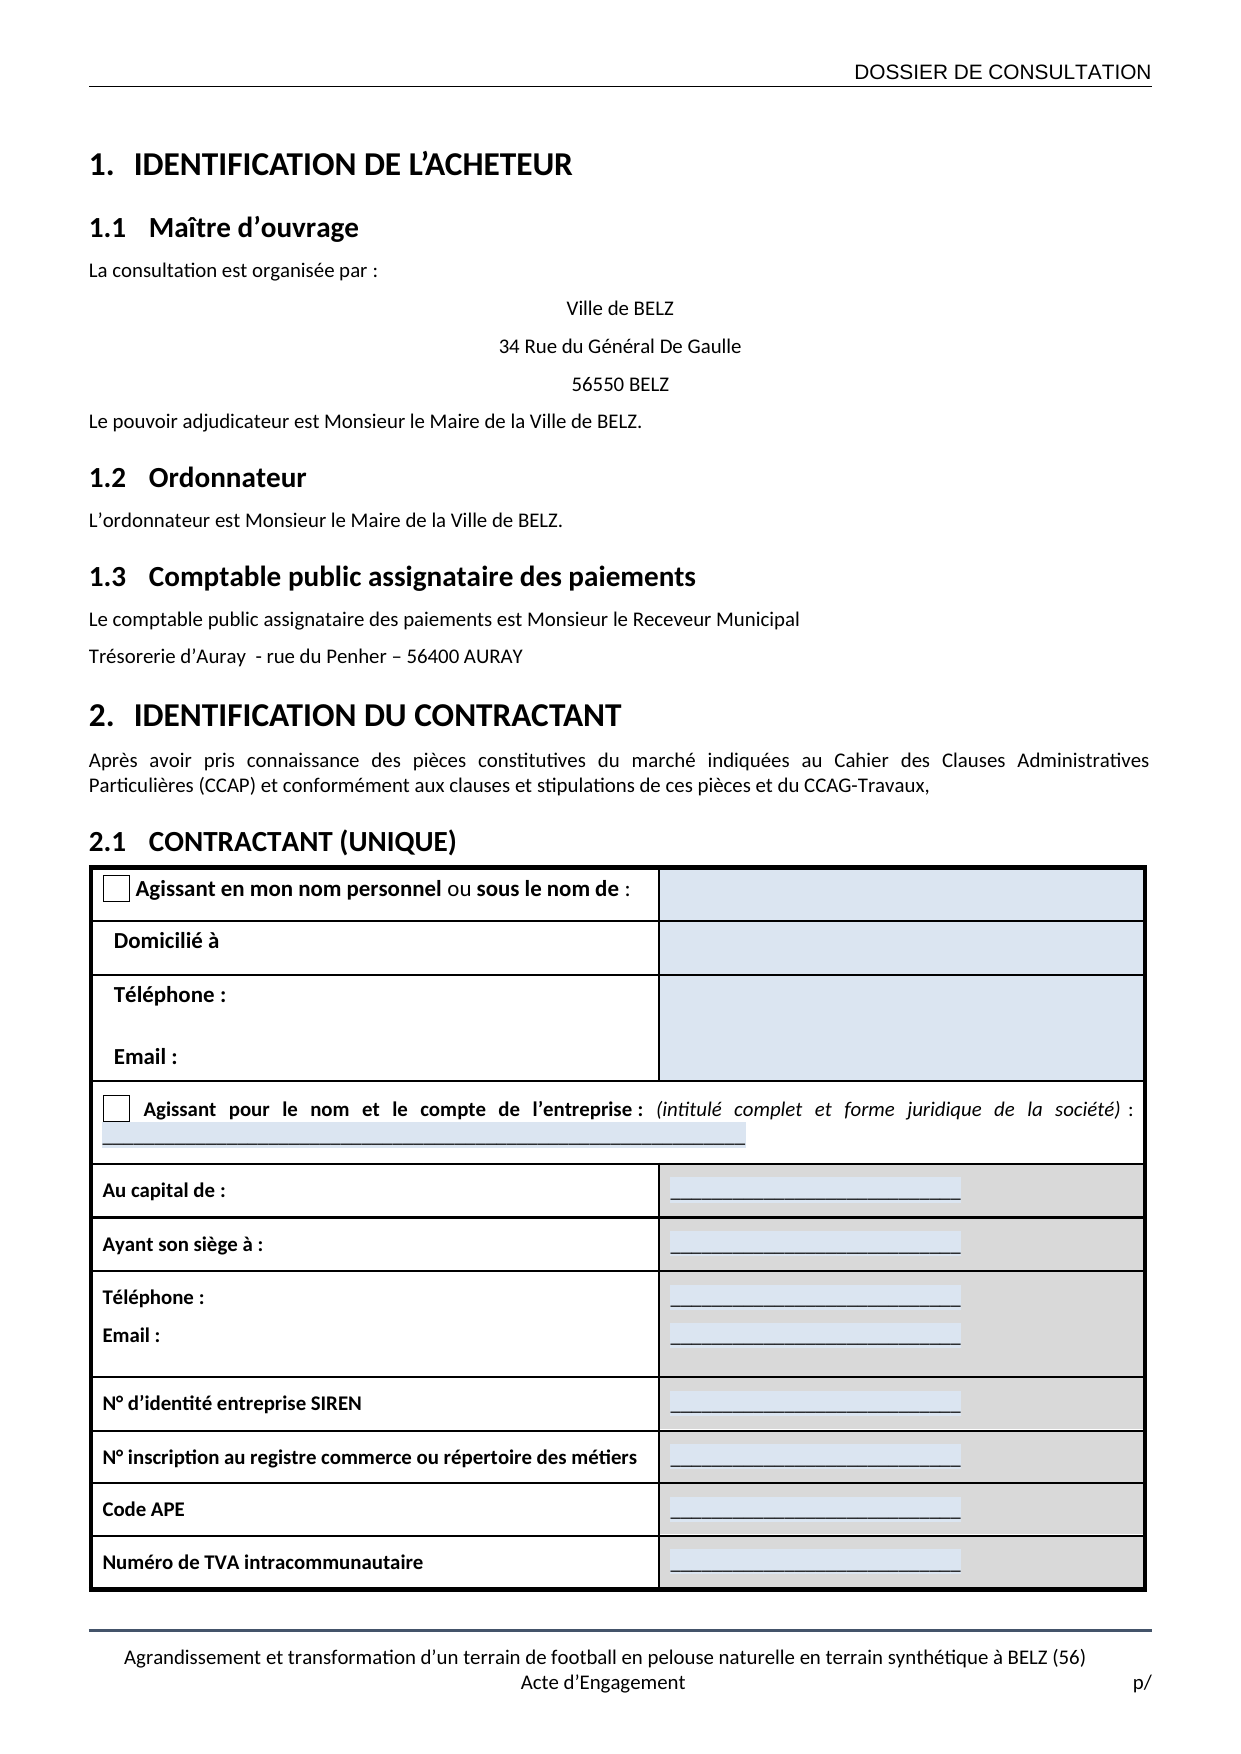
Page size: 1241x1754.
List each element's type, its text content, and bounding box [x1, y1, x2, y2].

text Le pouvoir adjudicateur est Monsieur le Maire de la Ville de BELZ. [89, 409, 1152, 434]
table_cell [660, 976, 1143, 1080]
subtitle CONTRACTANT (UNIQUE) [89, 823, 1152, 859]
subtitle Comptable public assignataire des paiements [89, 558, 1152, 593]
text La consultation est organisée par : [89, 257, 1152, 282]
table_cell Au capital de : [93, 1165, 658, 1216]
table_cell Téléphone : Email : [93, 976, 658, 1080]
text 56550 BELZ [89, 371, 1152, 396]
table_cell ____________________________ [660, 1432, 1143, 1482]
table_cell [660, 922, 1143, 974]
text 34 Rue du Général De Gaulle [89, 333, 1152, 358]
table_cell Numéro de TVA intracommunautaire [93, 1537, 658, 1587]
table_header [660, 870, 1143, 920]
table_cell N° inscription au registre commerce ou répertoire des métiers [93, 1432, 658, 1482]
table_cell Code APE [93, 1484, 658, 1534]
table_cell ____________________________ [660, 1378, 1143, 1429]
subtitle Ordonnateur [89, 459, 1152, 495]
table_header Agissant en mon nom personnel ou sous le nom de : [93, 870, 658, 920]
table_cell ____________________________ [660, 1537, 1143, 1587]
table_cell Téléphone : Email : [93, 1272, 658, 1376]
table_cell ____________________________ ____________________________ [660, 1272, 1143, 1376]
table_cell ____________________________ [660, 1484, 1143, 1534]
text Après avoir pris connaissance des pièces constitutives du marché indiquées au Cahier des Clauses Administratives Particulières (CCAP) et conformément aux clauses et stipulations de ces pièces et du CCAG-Travaux, [89, 747, 1152, 798]
text Le comptable public assignataire des paiements est Monsieur le Receveur Municipal [89, 606, 1152, 631]
text L’ordonnateur est Monsieur le Maire de la Ville de BELZ. [89, 507, 1152, 533]
table_cell N° d’identité entreprise SIREN [93, 1378, 658, 1429]
table_cell ____________________________ [660, 1165, 1143, 1216]
text Ville de BELZ [89, 295, 1152, 320]
subtitle Maître d’ouvrage [89, 209, 1152, 244]
subtitle Identification de l’acheteur [89, 143, 1152, 184]
table_cell ____________________________ [660, 1219, 1143, 1270]
table_cell Agissant pour le nom et le compte de l’entreprise : (intitulé complet et forme juridique de la société) : ______________________________________________________________ [93, 1082, 1143, 1163]
table_cell Domicilié à [93, 922, 658, 974]
subtitle identification du contractant [89, 694, 1152, 735]
table_cell Ayant son siège à : [93, 1219, 658, 1270]
text Trésorerie d’Auray - rue du Penher – 56400 AURAY [89, 644, 1152, 669]
